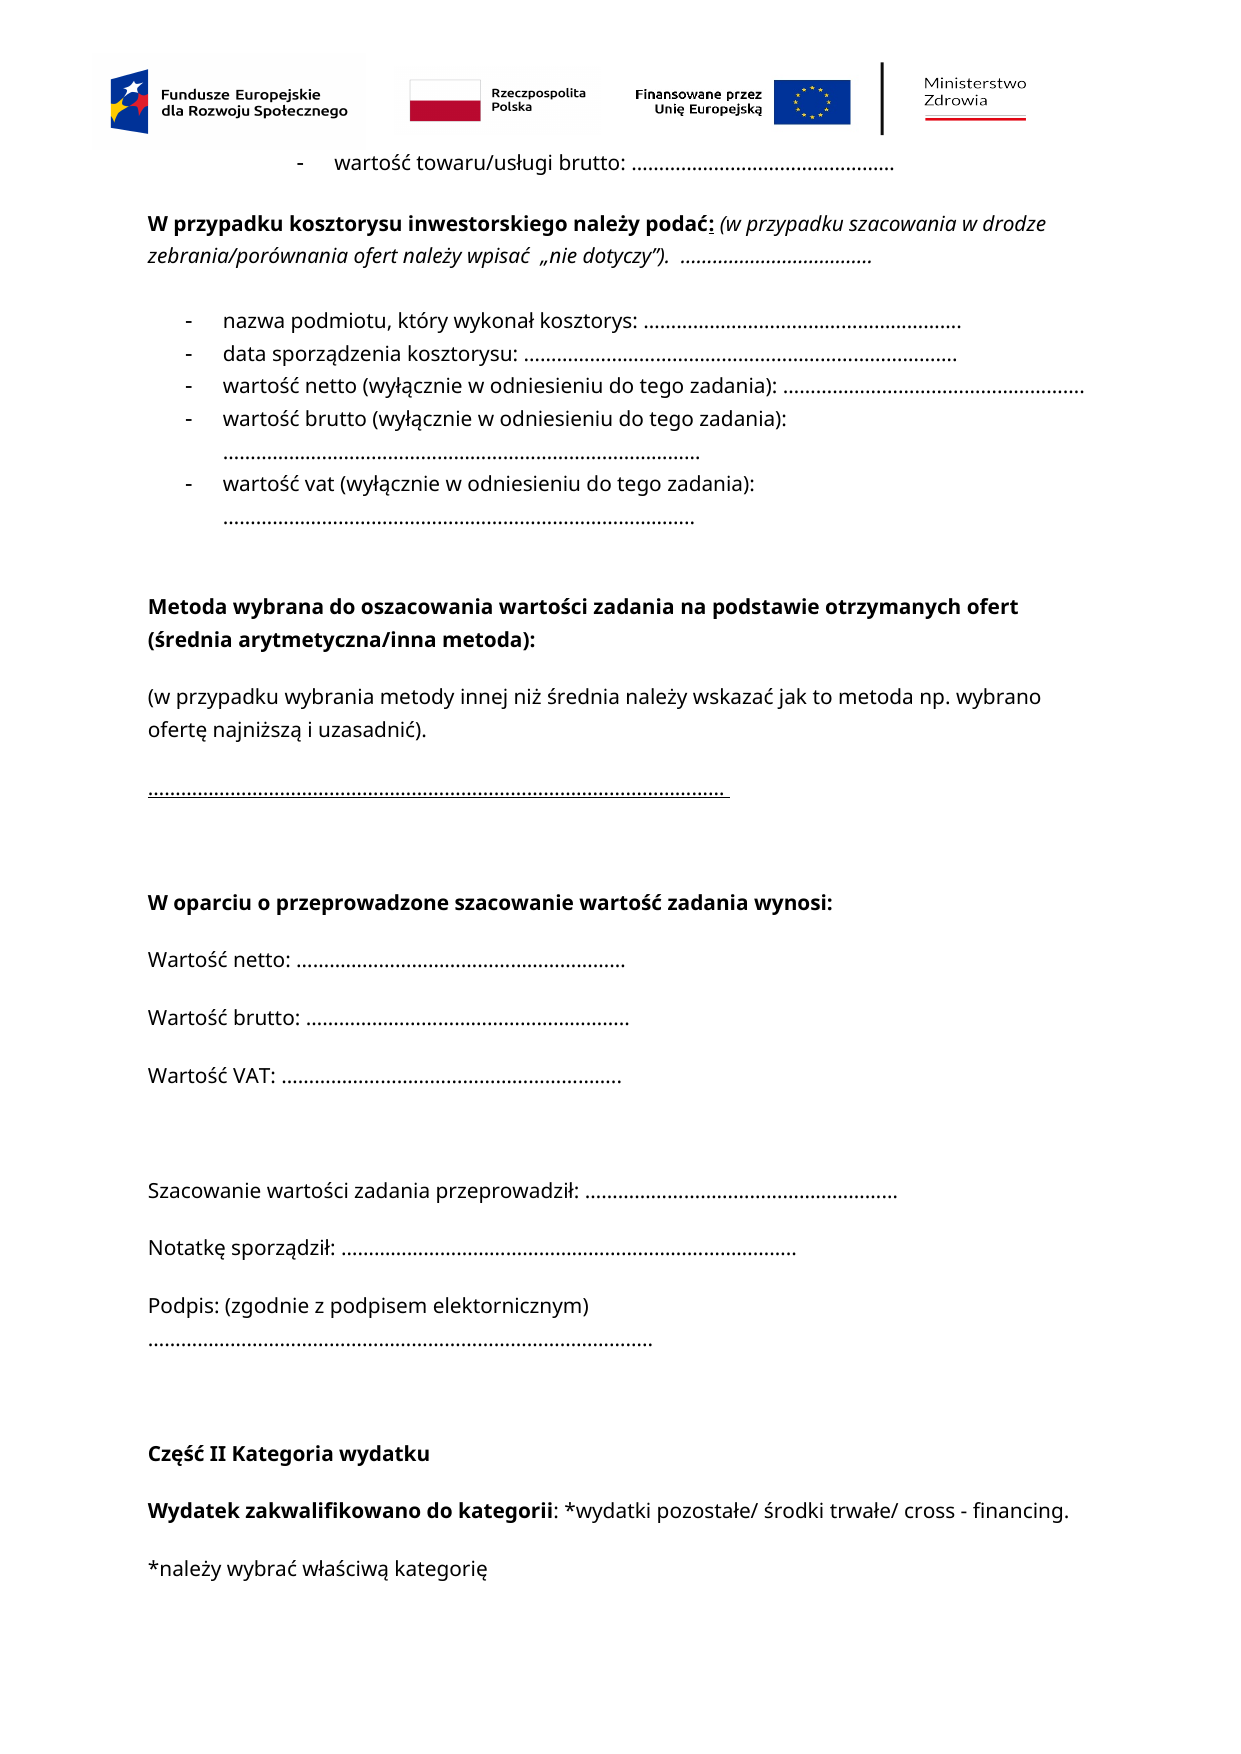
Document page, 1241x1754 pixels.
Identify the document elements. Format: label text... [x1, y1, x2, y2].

list nazwa podmiotu, który wykonał kosztorys: …………………………………………………. [185, 306, 1093, 335]
text Wartość VAT: …………………………………………………….. [148, 1061, 1093, 1089]
picture [92, 53, 366, 150]
list wartość brutto (wyłącznie w odniesieniu do tego zadania): …………………………………………………………………………… [185, 404, 1093, 465]
text Część II Kategoria wydatku [148, 1439, 1093, 1467]
text Szacowanie wartości zadania przeprowadził: ………………………………………………… [148, 1176, 1093, 1204]
text W oparciu o przeprowadzone szacowanie wartość zadania wynosi: [148, 888, 1093, 916]
text *należy wybrać właściwą kategorię [148, 1554, 1093, 1583]
picture [619, 65, 867, 139]
picture [912, 66, 1039, 132]
list wartość vat (wyłącznie w odniesieniu do tego zadania): ………………………………………………………………………….. [185, 469, 1093, 531]
picture [394, 66, 601, 135]
text Wartość netto: …………………………………………………… [148, 946, 1093, 974]
text W przypadku kosztorysu inwestorskiego należy podać: (w przypadku szacowania w drodze zebrania/porównania ofert należy wpisać „nie dotyczy”). ……………………………… [148, 209, 1093, 270]
text Metoda wybrana do oszacowania wartości zadania na podstawie otrzymanych ofert (średnia arytmetyczna/inna metoda): [148, 592, 1093, 653]
list wartość netto (wyłącznie w odniesieniu do tego zadania): ………………………………………………. [185, 372, 1093, 400]
text …………………………………………………………………………………………… [148, 773, 1093, 801]
text Notatkę sporządził: ……………………………………………………………………….. [148, 1233, 1093, 1262]
list data sporządzenia kosztorysu: ……………………………………………………………………. [185, 339, 1093, 367]
text (w przypadku wybrania metody innej niż średnia należy wskazać jak to metoda np. wybrano ofertę najniższą i uzasadnić). [148, 682, 1093, 743]
text Wartość brutto: ………………………………………………….. [148, 1003, 1093, 1032]
list wartość towaru/usługi brutto: ………………………………………… [297, 148, 1093, 176]
text Wydatek zakwalifikowano do kategorii: *wydatki pozostałe/ środki trwałe/ cross - financing. [148, 1497, 1093, 1525]
text Podpis: (zgodnie z podpisem elektornicznym)……………………………………………………………………………….. [148, 1291, 1093, 1352]
